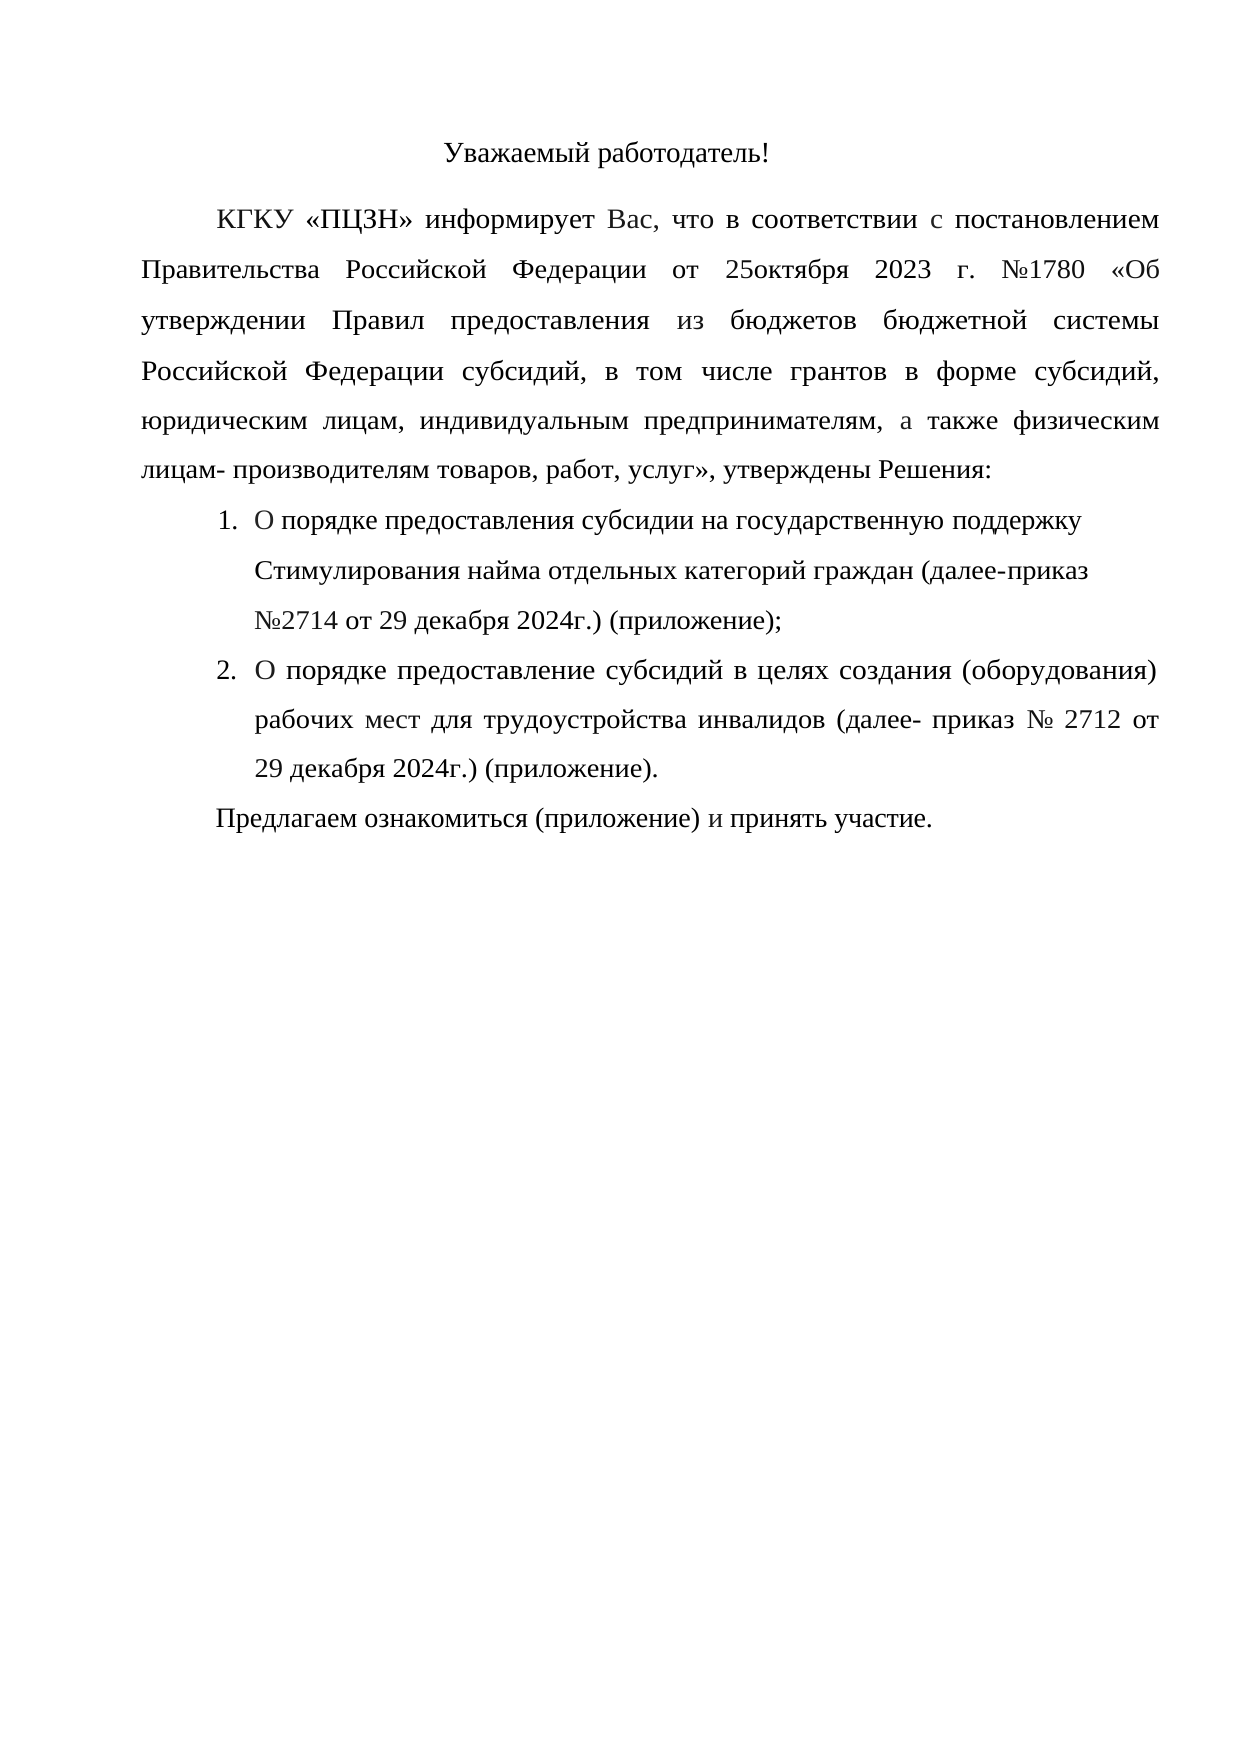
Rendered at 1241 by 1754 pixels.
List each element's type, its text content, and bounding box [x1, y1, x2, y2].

text КГКУ «ПЦЗН» информирует Вас, что в соответствии с постановлением Правительства Российской Федерации от 25октября 2023 г. №1780 «Об утверждении Правил предоставления из бюджетов бюджетной системы Российской Федерации субсидий, в том числе грантов в форме субсидий, юридическим лицам, индивидуальным предпринимателям, а также физическим лицам- производителям товаров, работ, услуг», утверждены Решения: [141, 202, 1160, 485]
subtitle О порядке предоставления субсидии на государственную поддержку [217, 503, 1166, 535]
subtitle Предлагаем ознакомиться (приложение) и принять участие. [215, 802, 1166, 834]
title Уважаемый работодатель! [443, 135, 1166, 168]
text №2714 от 29 декабря 2024г.) (приложение); [254, 604, 1166, 635]
text Стимулирования найма отдельных категорий граждан (далее-приказ [254, 554, 1166, 585]
list О порядке предоставление субсидий в целях создания (оборудования) рабочих мест для трудоустройства инвалидов (далее- приказ № 2712 от 29 декабря 2024г.) (приложение). [216, 653, 1159, 784]
